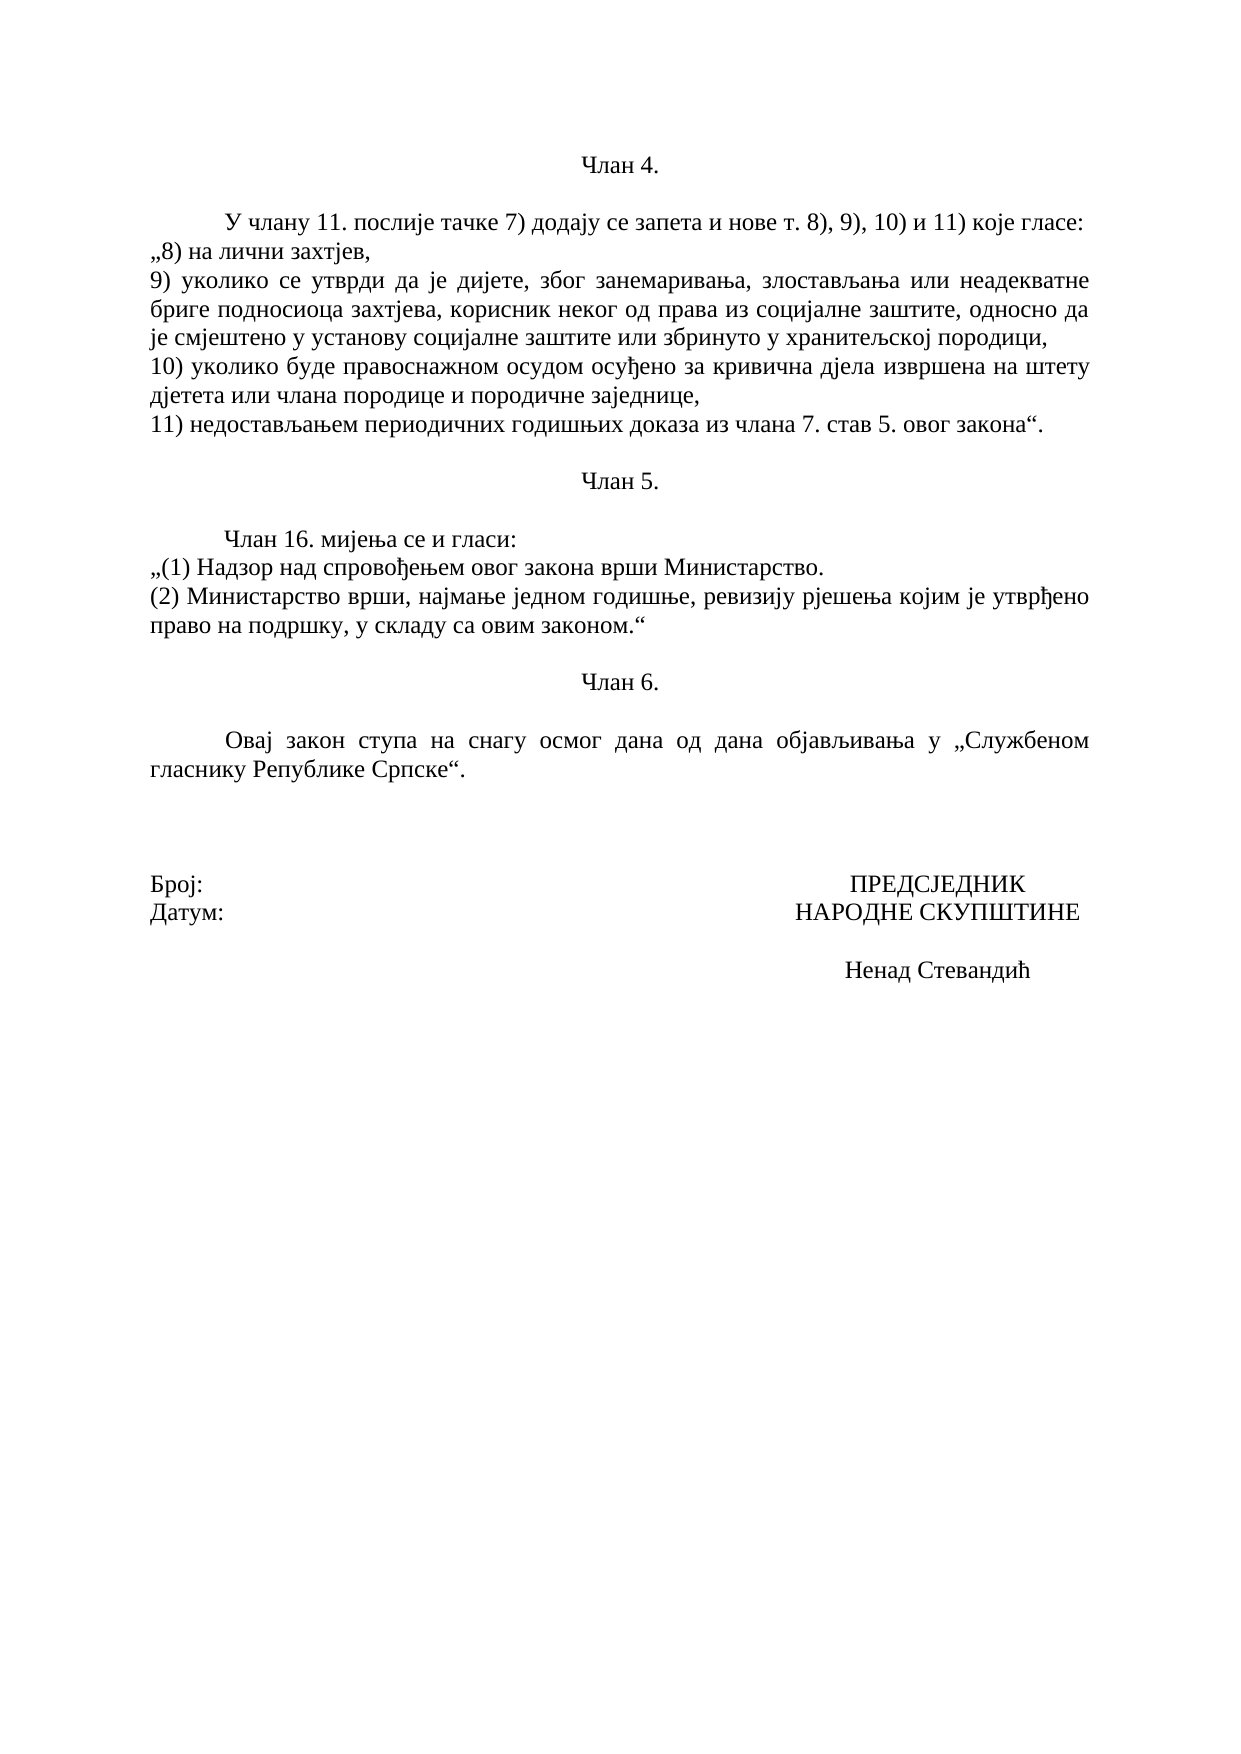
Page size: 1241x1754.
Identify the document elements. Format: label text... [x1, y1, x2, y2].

text Члан 6. [150, 667, 1090, 696]
text 10) уколико буде правоснажном осудом осуђено за кривична дјела извршена на штету дјетета или члана породице и породичне заједнице, [150, 351, 1090, 409]
text У члану 11. послије тачке 7) додају се запета и нове т. 8), 9), 10) и 11) које гласе: [150, 207, 1090, 236]
text „8) на лични захтјев, [150, 236, 1090, 265]
text 9) уколико се утврди да је дијете, због занемаривања, злостављања или неадекватне бриге подносиоца захтјева, корисник неког од права из социјалне заштите, односно да је смјештено у установу социјалне заштите или збринуто у хранитељској породици, [150, 265, 1090, 351]
text Број: ПРЕДСЈЕДНИК [150, 869, 1090, 897]
text Члан 4. [150, 150, 1090, 179]
text „(1) Надзор над спровођењем овог закона врши Министарство. [150, 552, 1090, 581]
text Датум: НАРОДНЕ СКУПШТИНЕ [150, 897, 1090, 926]
text Ненад Стевандић [150, 955, 1090, 984]
text (2) Министарство врши, најмање једном годишње, ревизију рјешења којим је утврђено право на подршку, у складу са овим законом.“ [150, 581, 1090, 639]
text Члан 16. мијења се и гласи: [150, 524, 1090, 552]
text Члан 5. [150, 466, 1090, 495]
text 11) недостављањем периодичних годишњих доказа из члана 7. став 5. овог закона“. [150, 409, 1090, 437]
text Овај закон ступа на снагу осмог дана од дана објављивања у „Службеном гласнику Републике Српске“. [150, 725, 1090, 782]
